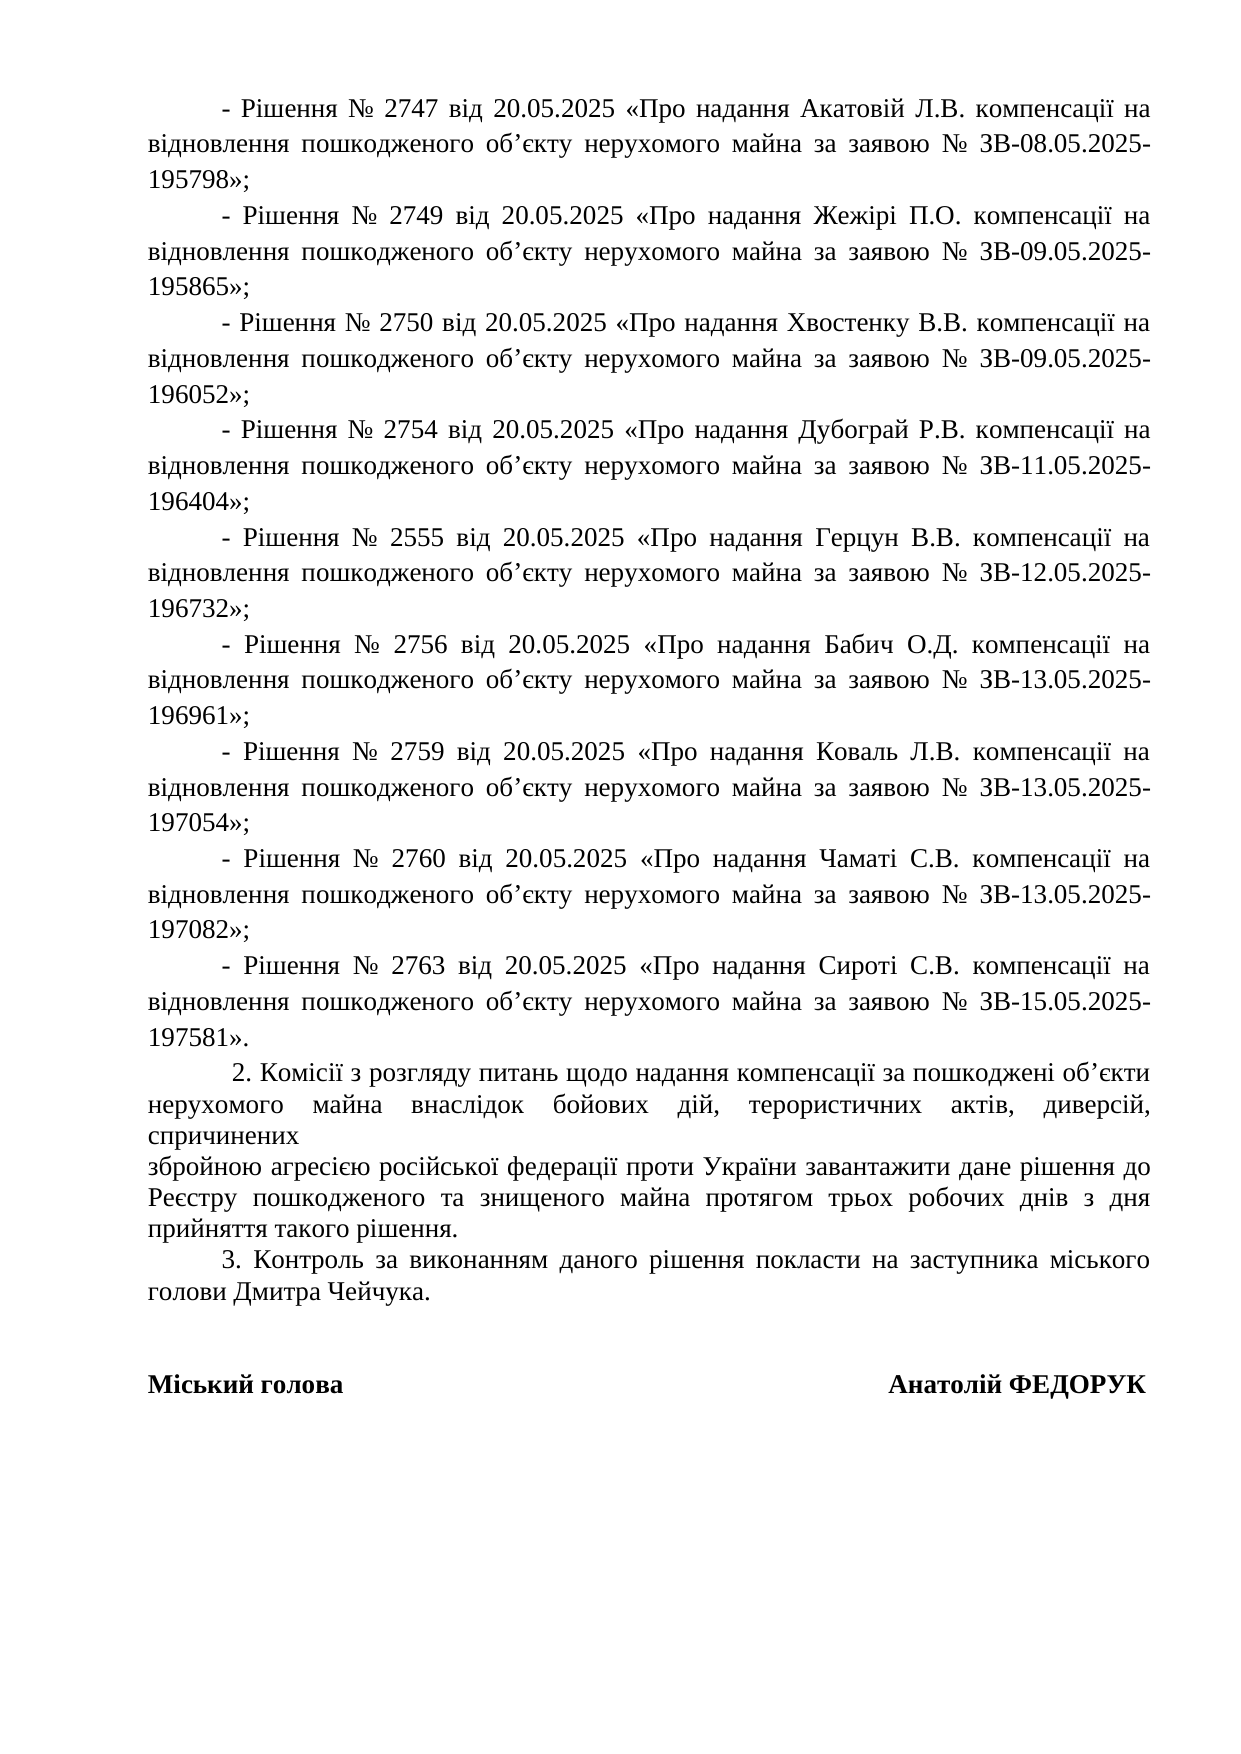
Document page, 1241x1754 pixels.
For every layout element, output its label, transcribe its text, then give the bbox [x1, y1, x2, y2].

text Міський голова Анатолій ФЕДОРУК [148, 1368, 1152, 1399]
text - Рішення № 2759 від 20.05.2025 «Про надання Коваль Л.В. компенсації на відновлення пошкодженого об’єкту нерухомого майна за заявою № ЗВ-13.05.2025-197054»; [148, 735, 1152, 838]
text - Рішення № 2750 від 20.05.2025 «Про надання Хвостенку В.В. компенсації на відновлення пошкодженого об’єкту нерухомого майна за заявою № ЗВ-09.05.2025-196052»; [148, 306, 1152, 409]
text збройною агресією російської федерації проти України завантажити дане рішення до Реєстру пошкодженого та знищеного майна протягом трьох робочих днів з дня прийняття такого рішення. [148, 1150, 1152, 1243]
text - Рішення № 2749 від 20.05.2025 «Про надання Жежірі П.О. компенсації на відновлення пошкодженого об’єкту нерухомого майна за заявою № ЗВ-09.05.2025-195865»; [148, 199, 1152, 302]
text 3. Контроль за виконанням даного рішення покласти на заступника міського голови Дмитра Чейчука. [148, 1243, 1152, 1306]
text - Рішення № 2555 від 20.05.2025 «Про надання Герцун В.В. компенсації на відновлення пошкодженого об’єкту нерухомого майна за заявою № ЗВ-12.05.2025-196732»; [148, 521, 1152, 623]
text 2. Комісії з розгляду питань щодо надання компенсації за пошкоджені об’єкти нерухомого майна внаслідок бойових дій, терористичних актів, диверсій, спричинених [148, 1057, 1152, 1150]
text - Рішення № 2754 від 20.05.2025 «Про надання Дубограй Р.В. компенсації на відновлення пошкодженого об’єкту нерухомого майна за заявою № ЗВ-11.05.2025-196404»; [148, 413, 1152, 516]
text - Рішення № 2747 від 20.05.2025 «Про надання Акатовій Л.В. компенсації на відновлення пошкодженого об’єкту нерухомого майна за заявою № ЗВ-08.05.2025-195798»; [148, 92, 1152, 194]
text - Рішення № 2763 від 20.05.2025 «Про надання Сироті С.В. компенсації на відновлення пошкодженого об’єкту нерухомого майна за заявою № ЗВ-15.05.2025-197581». [148, 949, 1152, 1052]
text - Рішення № 2756 від 20.05.2025 «Про надання Бабич О.Д. компенсації на відновлення пошкодженого об’єкту нерухомого майна за заявою № ЗВ-13.05.2025-196961»; [148, 628, 1152, 730]
text - Рішення № 2760 від 20.05.2025 «Про надання Чаматі С.В. компенсації на відновлення пошкодженого об’єкту нерухомого майна за заявою № ЗВ-13.05.2025-197082»; [148, 842, 1152, 945]
